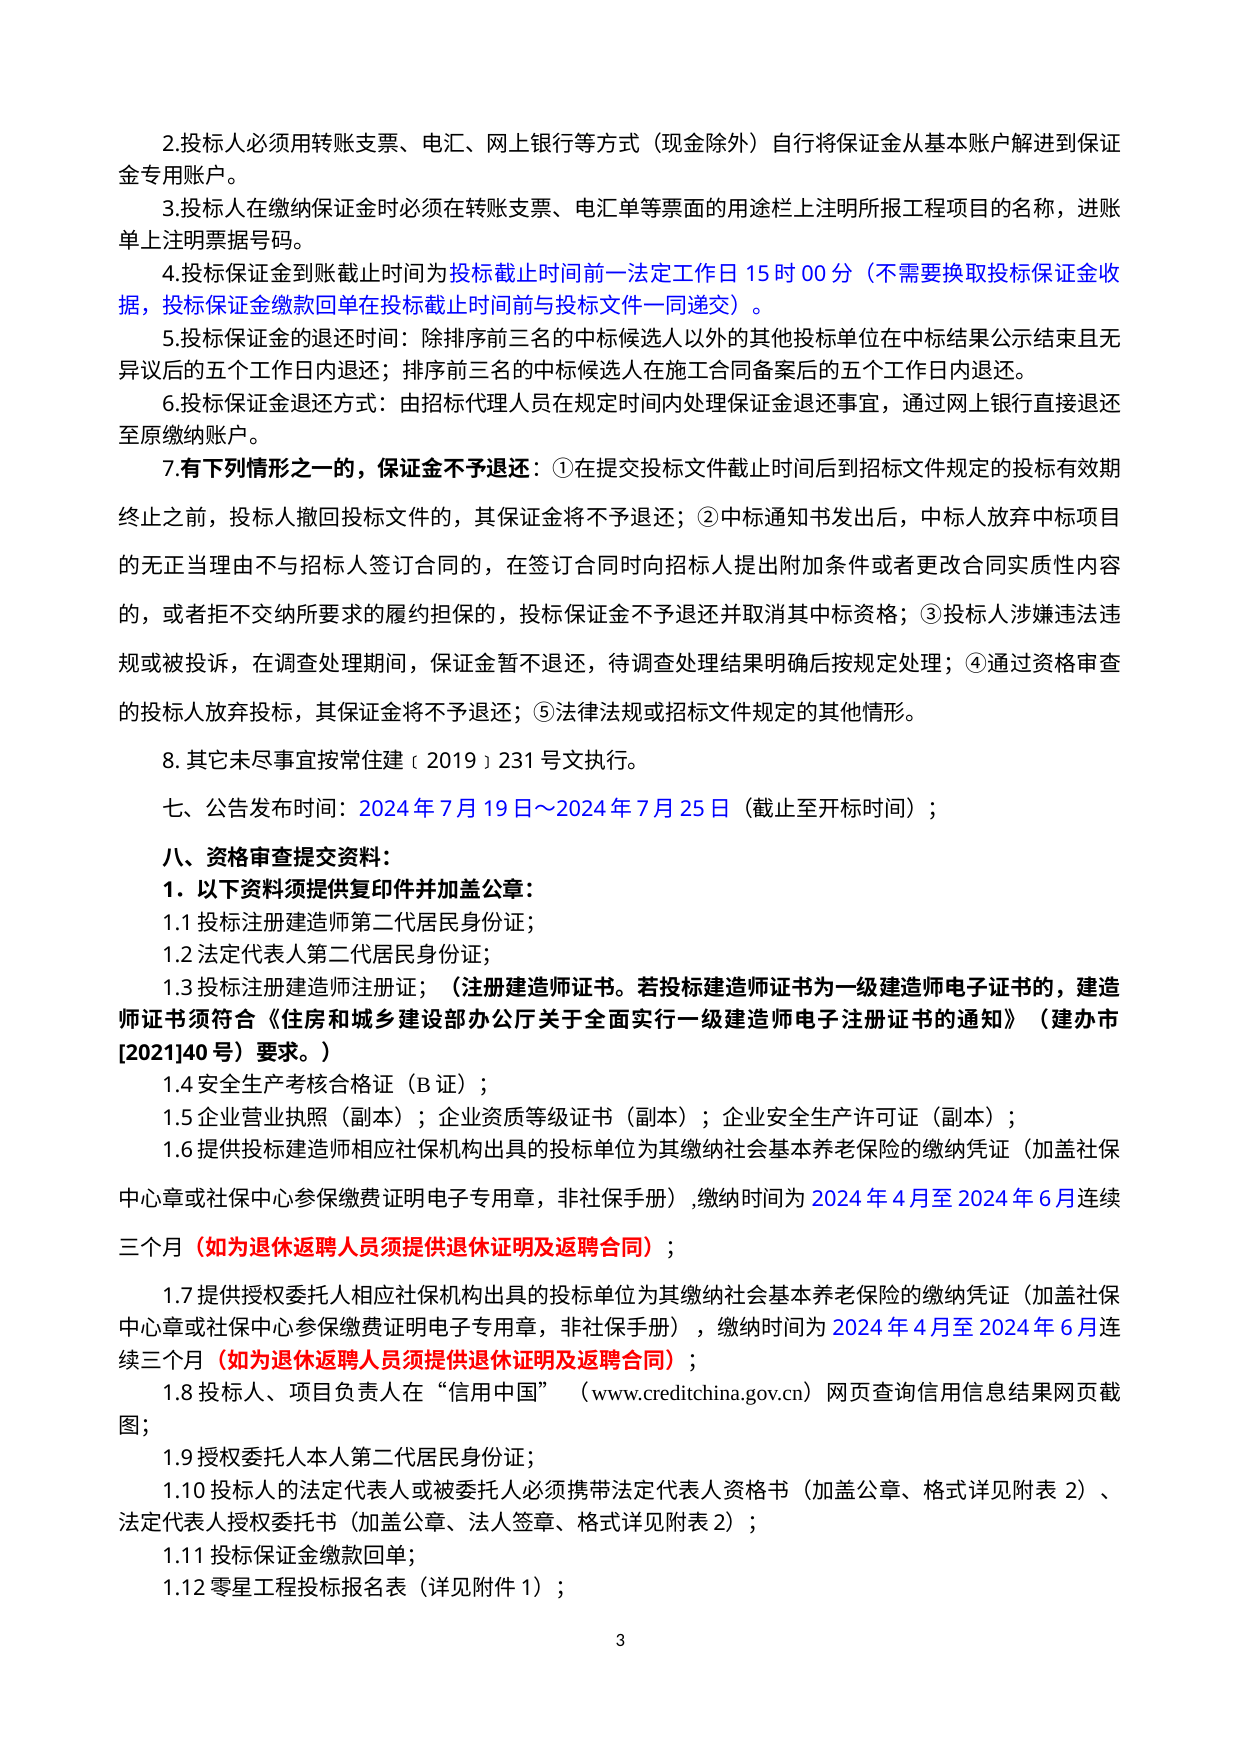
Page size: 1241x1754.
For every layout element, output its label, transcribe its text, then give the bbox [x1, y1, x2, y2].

text 1.7提供授权委托人相应社保机构出具的投标单位为其缴纳社会基本养老保险的缴纳凭证（加盖社保中心章或社保中心参保缴费证明电子专用章，非社保手册），缴纳时间为2024年4月至2024年6月连续三个月（如为退休返聘人员须提供退休证明及返聘合同）； [118, 1277, 1122, 1375]
text 1.4安全生产考核合格证（B证）； [118, 1067, 1122, 1099]
text 1.10投标人的法定代表人或被委托人必须携带法定代表人资格书（加盖公章、格式详见附表2）、法定代表人授权委托书（加盖公章、法人签章、格式详见附表2）； [118, 1472, 1122, 1537]
text 1．以下资料须提供复印件并加盖公章： [118, 872, 1122, 904]
text 1.11投标保证金缴款回单； [118, 1537, 1122, 1570]
text 1.1投标注册建造师第二代居民身份证； [118, 904, 1122, 937]
text 八、资格审查提交资料： [118, 839, 1122, 872]
text 4.投标保证金到账截止时间为投标截止时间前一法定工作日15时00分（不需要换取投标保证金收据，投标保证金缴款回单在投标截止时间前与投标文件一同递交）。 [118, 255, 1122, 320]
text 1.9授权委托人本人第二代居民身份证； [118, 1440, 1122, 1472]
text 1.2法定代表人第二代居民身份证； [118, 937, 1122, 969]
text 1.6提供投标建造师相应社保机构出具的投标单位为其缴纳社会基本养老保险的缴纳凭证（加盖社保中心章或社保中心参保缴费证明电子专用章，非社保手册）,缴纳时间为2024年4月至2024年6月连续三个月（如为退休返聘人员须提供退休证明及返聘合同）； [118, 1132, 1122, 1262]
text 3.投标人在缴纳保证金时必须在转账支票、电汇单等票面的用途栏上注明所报工程项目的名称，进账单上注明票据号码。 [118, 190, 1122, 255]
text 1.3投标注册建造师注册证；（注册建造师证书。若投标建造师证书为一级建造师电子证书的，建造师证书须符合《住房和城乡建设部办公厅关于全面实行一级建造师电子注册证书的通知》（建办市[2021]40号）要求。） [118, 969, 1122, 1067]
text 1.5企业营业执照（副本）；企业资质等级证书（副本）；企业安全生产许可证（副本）； [118, 1099, 1122, 1132]
text 七、公告发布时间：2024年7月19日～2024年7月25日（截止至开标时间）； [118, 791, 1122, 823]
text 1.8投标人、项目负责人在“信用中国” （www.creditchina.gov.cn）网页查询信用信息结果网页截图； [118, 1375, 1122, 1440]
text 5.投标保证金的退还时间：除排序前三名的中标候选人以外的其他投标单位在中标结果公示结束且无异议后的五个工作日内退还；排序前三名的中标候选人在施工合同备案后的五个工作日内退还。 [118, 320, 1122, 385]
text 2.投标人必须用转账支票、电汇、网上银行等方式（现金除外）自行将保证金从基本账户解进到保证金专用账户。 [118, 125, 1122, 190]
text 6.投标保证金退还方式：由招标代理人员在规定时间内处理保证金退还事宜，通过网上银行直接退还至原缴纳账户。 [118, 385, 1122, 450]
text 1.12零星工程投标报名表（详见附件1）； [118, 1570, 1122, 1602]
text 7.有下列情形之一的，保证金不予退还：①在提交投标文件截止时间后到招标文件规定的投标有效期终止之前，投标人撤回投标文件的，其保证金将不予退还；②中标通知书发出后，中标人放弃中标项目的无正当理由不与招标人签订合同的，在签订合同时向招标人提出附加条件或者更改合同实质性内容的，或者拒不交纳所要求的履约担保的，投标保证金不予退还并取消其中标资格；③投标人涉嫌违法违规或被投诉，在调查处理期间，保证金暂不退还，待调查处理结果明确后按规定处理；④通过资格审查的投标人放弃投标，其保证金将不予退还；⑤法律法规或招标文件规定的其他情形。 [118, 450, 1122, 727]
text 8. 其它未尽事宜按常住建﹝2019﹞231号文执行。 [118, 742, 1122, 775]
